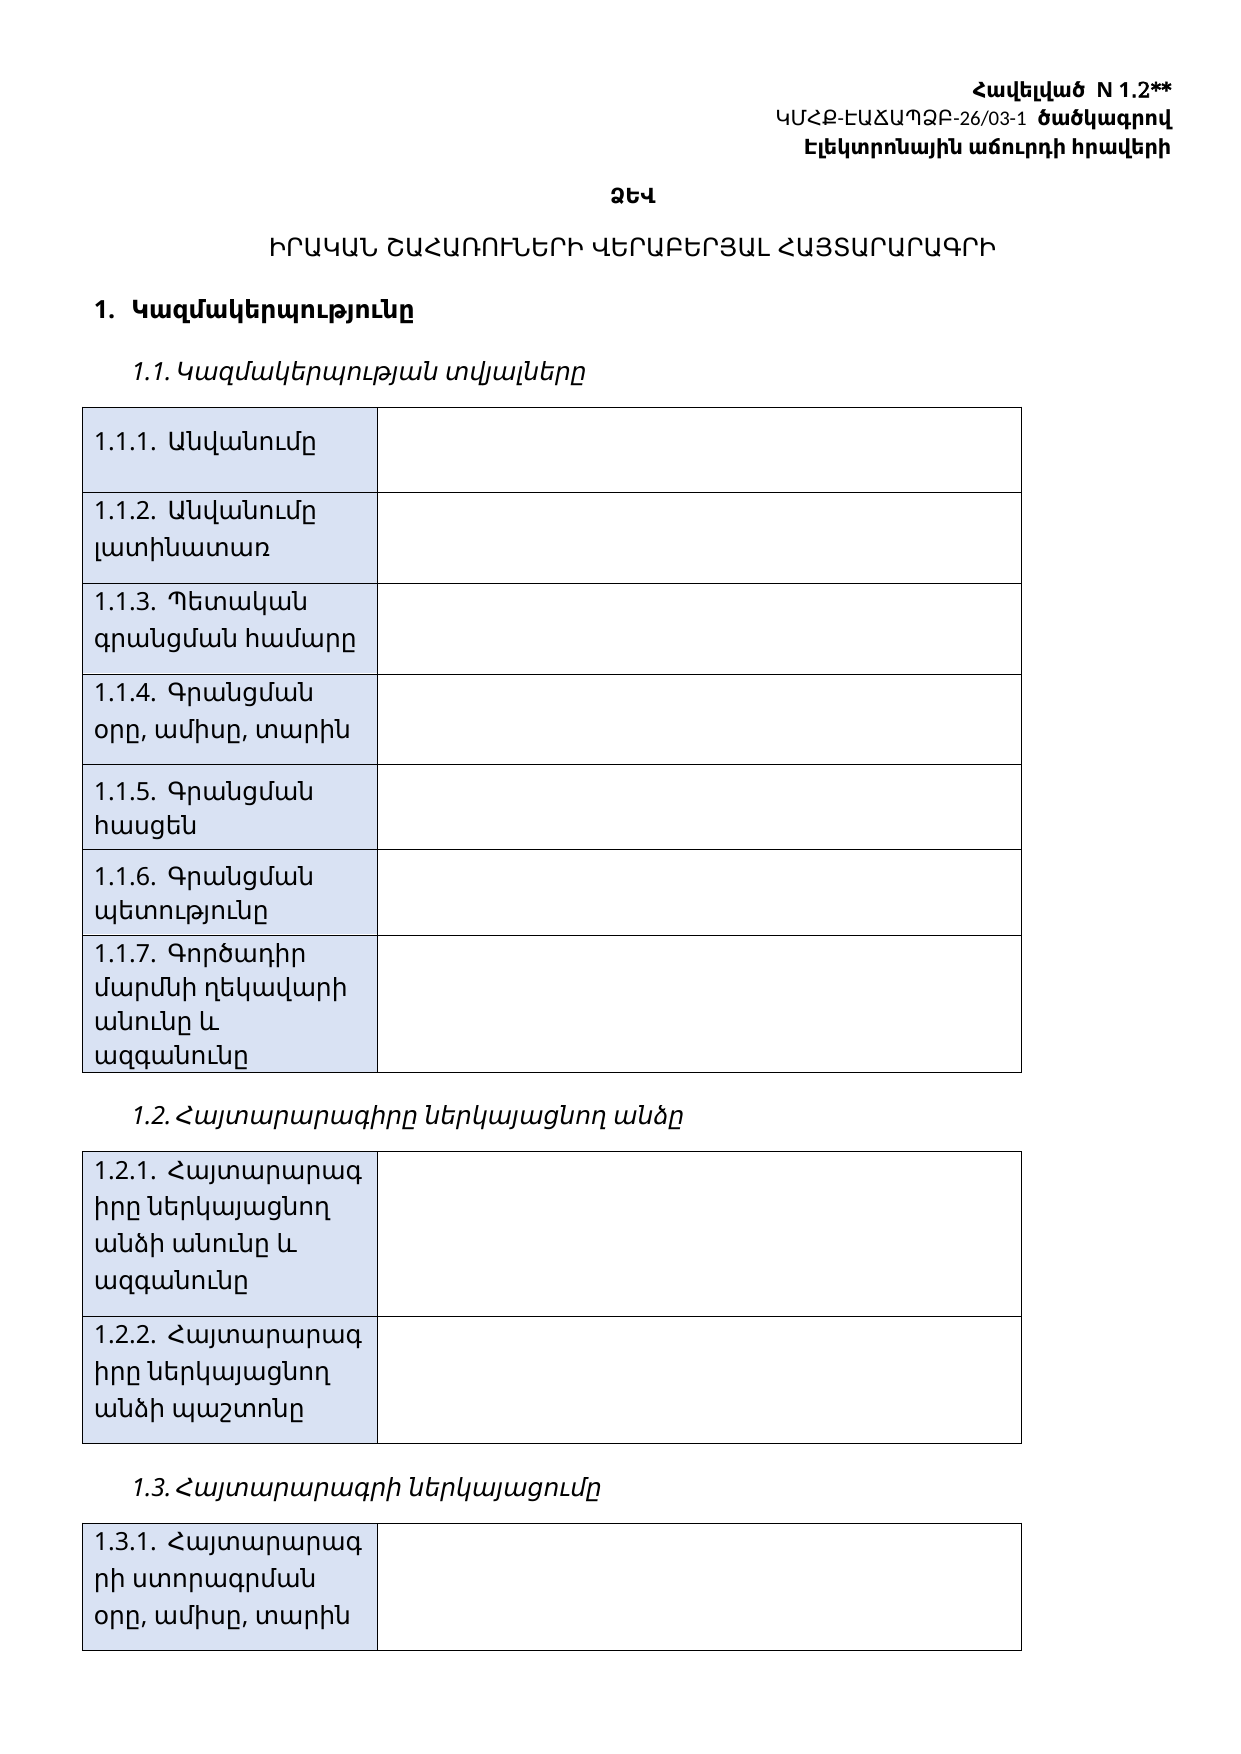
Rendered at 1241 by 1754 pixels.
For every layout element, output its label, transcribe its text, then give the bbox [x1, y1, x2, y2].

table_cell [378, 584, 1021, 673]
text ԻՐԱԿԱՆ ՇԱՀԱՌՈՒՆԵՐԻ ՎԵՐԱԲԵՐՅԱԼ ՀԱՅՏԱՐԱՐԱԳՐԻ [94, 233, 1171, 262]
table_header [378, 408, 1021, 492]
text ԿՄՀՔ-ԷԱՃԱՊՁԲ-26/03-1 ծածկագրով [94, 103, 1171, 132]
table_cell [378, 493, 1021, 583]
table_cell Անվանումը լատինատառ [83, 493, 377, 583]
table_header Անվանումը [83, 408, 377, 492]
list Հայտարարագիրը ներկայացնող անձը [131, 1098, 1171, 1132]
table_cell [378, 675, 1021, 764]
table_header [378, 1524, 1021, 1650]
table_cell Գրանցման հասցեն [83, 765, 377, 849]
table_header Հայտարարագրի ստորագրման օրը, ամիսը, տարին [83, 1524, 377, 1650]
table_header [378, 1152, 1021, 1316]
list Կազմակերպությունը [94, 291, 1171, 326]
table_cell Պետական գրանցման համարը [83, 584, 377, 673]
table_cell [378, 765, 1021, 849]
text Հավելված N 1․2** [94, 75, 1171, 103]
list Կազմակերպության տվյալները [131, 353, 1171, 387]
list Հայտարարագրի ներկայացումը [131, 1469, 1171, 1503]
text Էլեկտրոնային աճուրդի հրավերի [94, 132, 1171, 160]
table_cell Գրանցման օրը, ամիսը, տարին [83, 675, 377, 764]
table_cell [378, 850, 1021, 934]
table_cell [378, 1317, 1021, 1443]
table_cell Գրանցման պետությունը [83, 850, 377, 934]
table_cell [378, 936, 1021, 1072]
table_header Հայտարարագիրը ներկայացնող անձի անունը և ազգանունը [83, 1152, 377, 1316]
table_cell Հայտարարագիրը ներկայացնող անձի պաշտոնը [83, 1317, 377, 1443]
text ՁԵՎ [94, 184, 1171, 209]
table_cell Գործադիր մարմնի ղեկավարի անունը և ազգանունը [83, 936, 377, 1072]
